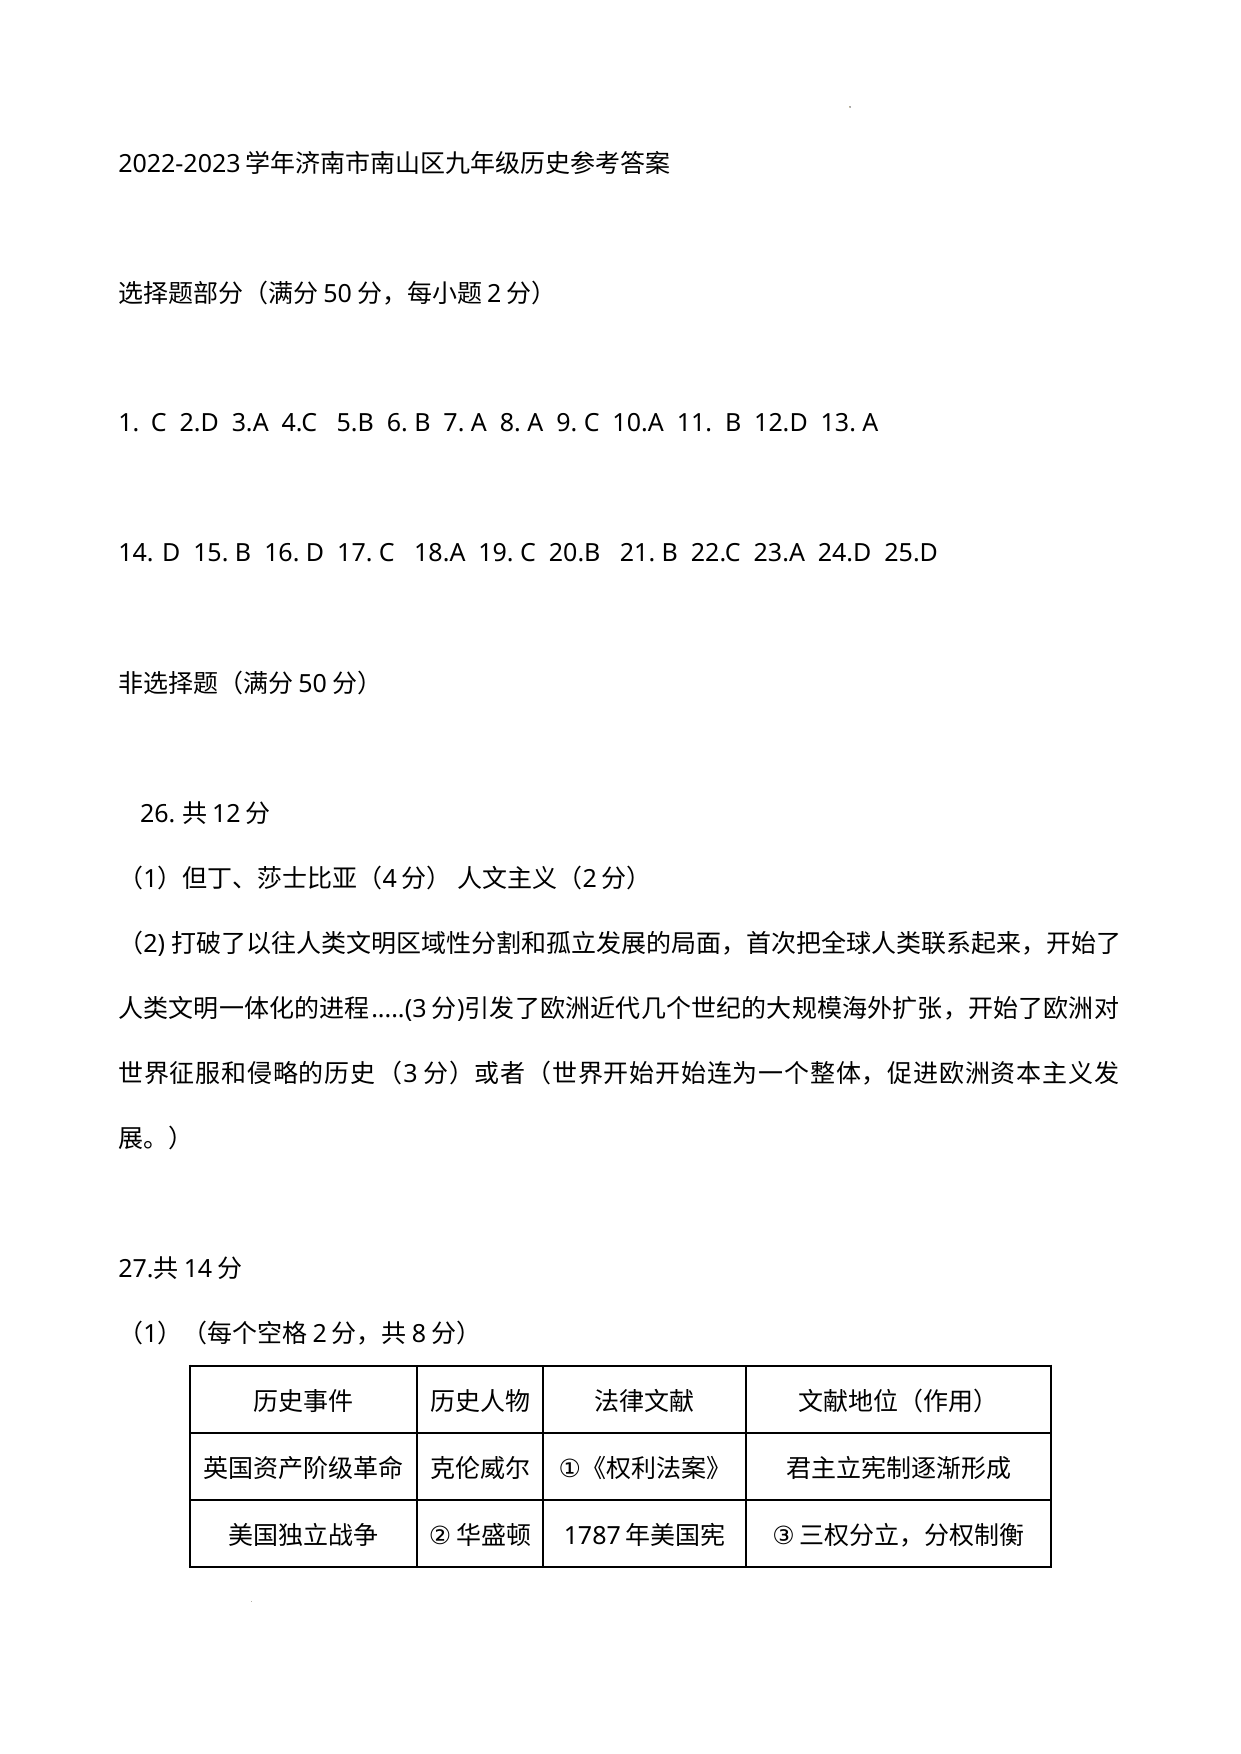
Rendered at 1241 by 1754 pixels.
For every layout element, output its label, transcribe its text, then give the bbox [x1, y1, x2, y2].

list 27.共14分 [118, 1234, 1122, 1299]
table_header 历史事件 [191, 1367, 416, 1432]
table_cell 君主立宪制逐渐形成 [747, 1434, 1050, 1499]
table_cell ②华盛顿 [418, 1501, 542, 1566]
text 选择题部分（满分50分，每小题2分） [118, 259, 1122, 324]
list 非选择题（满分50分） [118, 649, 1122, 714]
table_cell 克伦威尔 [418, 1434, 542, 1499]
table_cell 英国资产阶级革命 [191, 1434, 416, 1499]
list 共12分 [140, 779, 1122, 844]
table_cell ③三权分立，分权制衡 [747, 1501, 1050, 1566]
list D 15. B 16. D 17. C 18.A 19. C 20.B 21. B 22.C 23.A 24.D 25.D [118, 519, 1122, 584]
list （1）但丁、莎士比亚（4分） 人文主义（2分） [118, 844, 1122, 909]
list （1）（每个空格2分，共8分） [118, 1299, 1122, 1364]
list 打破了以往人类文明区域性分割和孤立发展的局面，首次把全球人类联系起来，开始了人类文明一体化的进程.....(3分)引发了欧洲近代几个世纪的大规模海外扩张，开始了欧洲对世界征服和侵略的历史（3分）或者（世界开始开始连为一个整体，促进欧洲资本主义发展。） [118, 909, 1122, 1169]
list C 2.D 3.A 4.C 5.B 6. B 7. A 8. A 9. C 10.A 11. B 12.D 13. A [118, 389, 1122, 454]
table_header 文献地位（作用） [747, 1367, 1050, 1432]
table_cell 美国独立战争 [191, 1501, 416, 1566]
table_header 历史人物 [418, 1367, 542, 1432]
table_header 法律文献 [544, 1367, 745, 1432]
text 2022-2023学年济南市南山区九年级历史参考答案 [118, 129, 1122, 194]
table_cell 1787年美国宪法 [544, 1501, 745, 1566]
table_cell ①《权利法案》 [544, 1434, 745, 1499]
